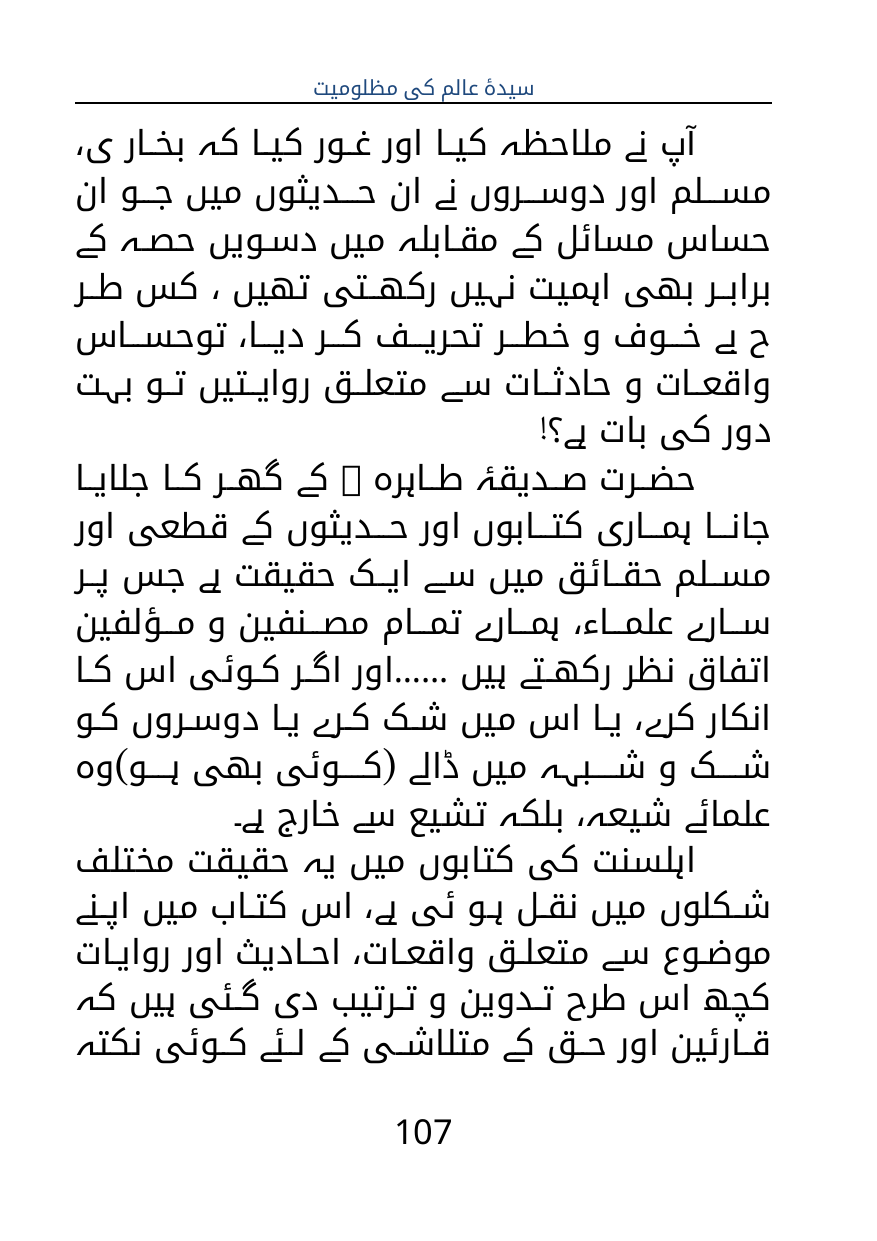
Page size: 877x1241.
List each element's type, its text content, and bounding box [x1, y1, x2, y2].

text حضرت صدیقۂ طاہرہ ﷥ کے گھر کا جلایا جانا ہماری کتابوں اور حدیثوں کے قطعی اور مسلم حقائق میں سے ایک حقیقت ہے جس پر سارے علماء، ہمارے تمام مصنفین و مؤلفین اتفاق نظر رکھتے ہیں ……اور اگر کوئی اس کا انکار کرے، یا اس میں شک کرے یا دوسروں کو شک و شبہہ میں ڈالے (کوئی بھی ہو)وہ علمائے شیعہ، بلکہ تشیع سے خارج ہے۔ [75, 452, 772, 836]
text آپ نے ملاحظہ کیا اور غور کیا کہ بخار ی، مسلم اور دوسروں نے ان حدیثوں میں جو ان حساس مسائل کے مقابلہ میں دسویں حصہ کے برابر بھی اہمیت نہیں رکھتی تھیں ، کس طر ح بے خوف و خطر تحریف کر دیا، توحساس واقعات و حادثات سے متعلق روایتیں تو بہت دور کی بات ہے؟! [75, 117, 772, 452]
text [75, 836, 772, 1065]
